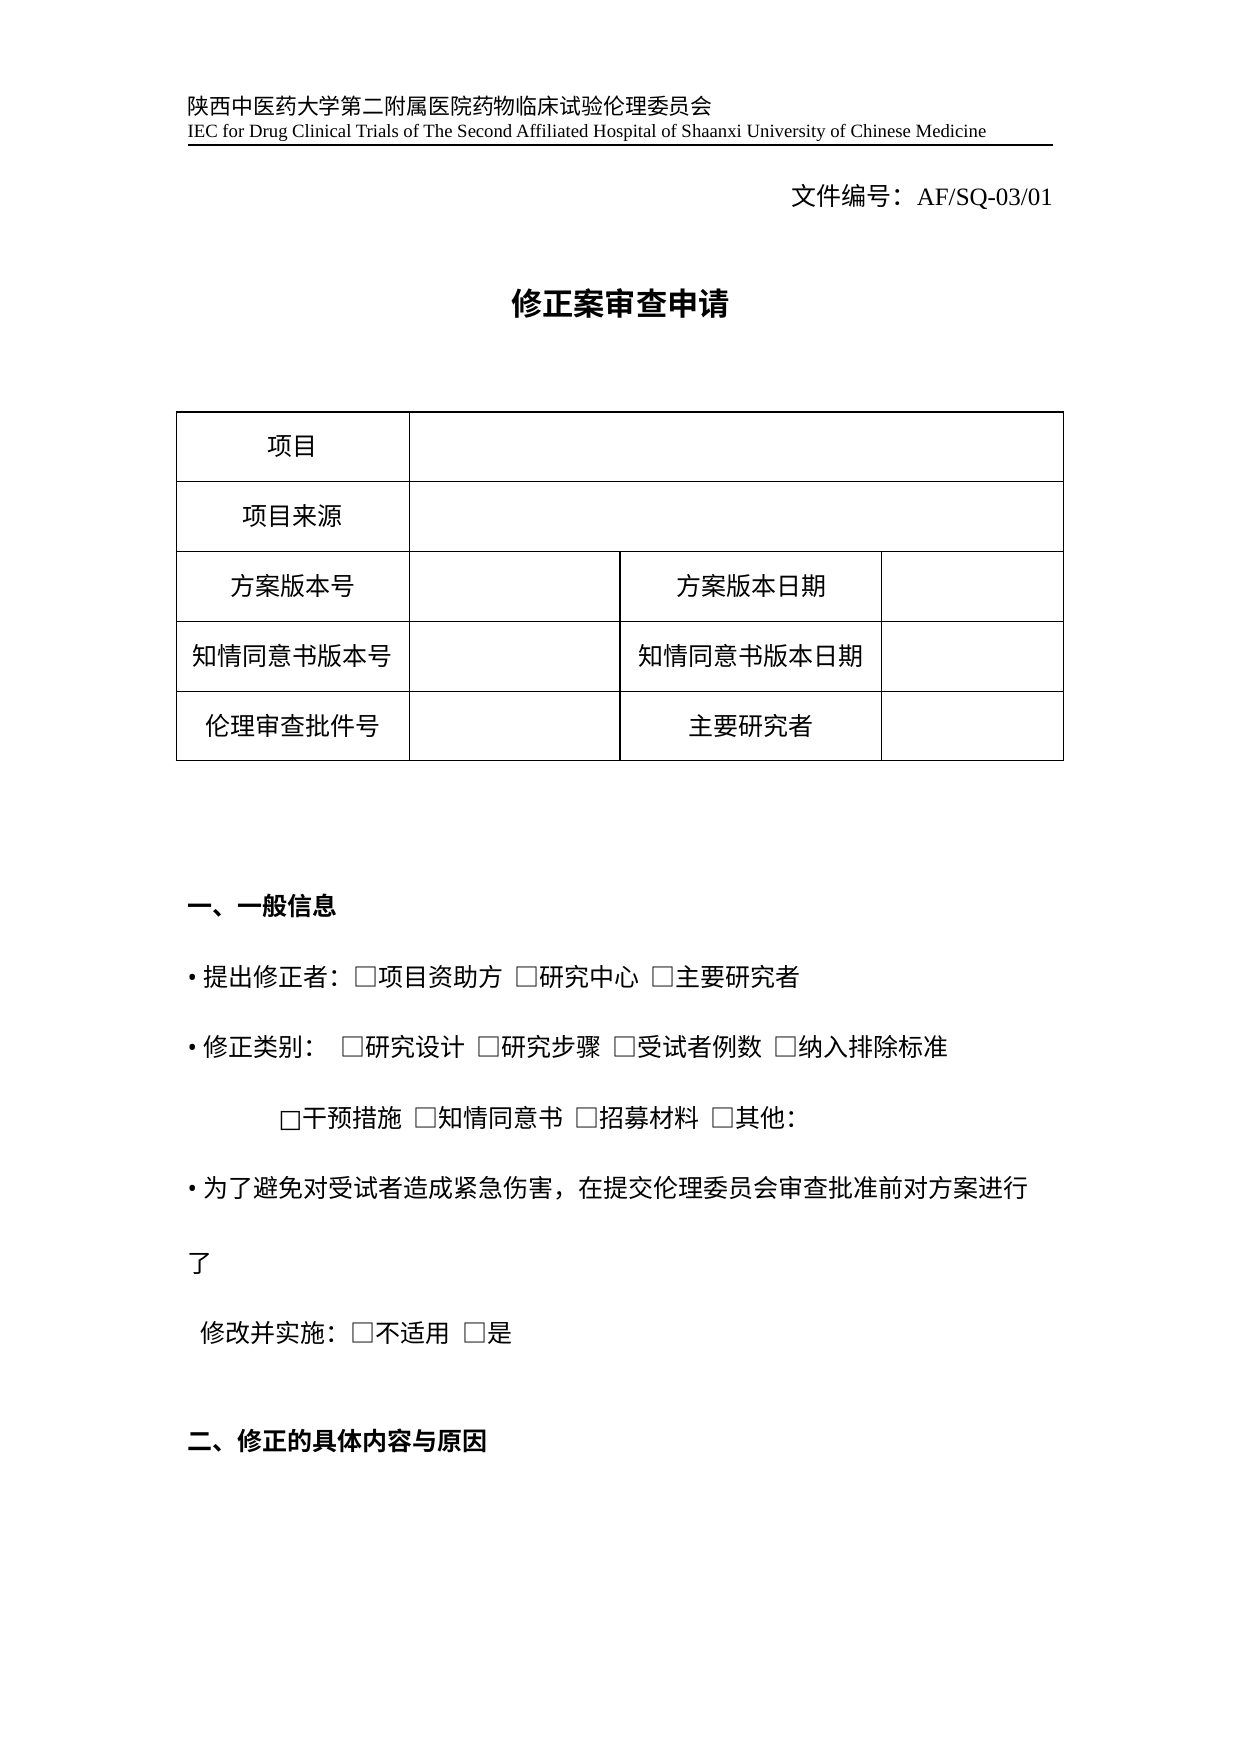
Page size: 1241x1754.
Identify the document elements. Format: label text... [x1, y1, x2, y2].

table_header 项目 [177, 413, 409, 481]
table_cell [410, 622, 619, 691]
table_cell 主要研究者 [621, 692, 881, 760]
table_cell 知情同意书版本号 [177, 622, 409, 691]
text • 修正类别： □研究设计 □研究步骤 □受试者例数 □纳入排除标准 [187, 1013, 1053, 1078]
table_cell 方案版本号 [177, 552, 409, 621]
table_cell [882, 622, 1063, 691]
text 文件编号：AF/SQ-03/01 [187, 162, 1053, 227]
table_cell [882, 692, 1063, 760]
text 一、一般信息 [187, 872, 1053, 937]
text □干预措施 □知情同意书 □招募材料 □其他： [187, 1084, 1053, 1149]
text • 提出修正者：□项目资助方 □研究中心 □主要研究者 [187, 943, 1053, 1008]
text 修正案审查申请 [187, 269, 1053, 334]
table_header [410, 413, 1063, 481]
table_cell 项目来源 [177, 482, 409, 551]
table_cell 知情同意书版本日期 [621, 622, 881, 691]
table_cell 方案版本日期 [621, 552, 881, 621]
table_cell 伦理审查批件号 [177, 692, 409, 760]
table_cell [410, 692, 619, 760]
text 二、修正的具体内容与原因 [187, 1407, 1053, 1472]
table_cell [410, 552, 619, 621]
text • 为了避免对受试者造成紧急伤害，在提交伦理委员会审查批准前对方案进行了 [187, 1154, 1053, 1294]
table_cell [882, 552, 1063, 621]
text 修改并实施：□不适用 □是 [187, 1299, 1053, 1364]
table_cell [410, 482, 1063, 551]
